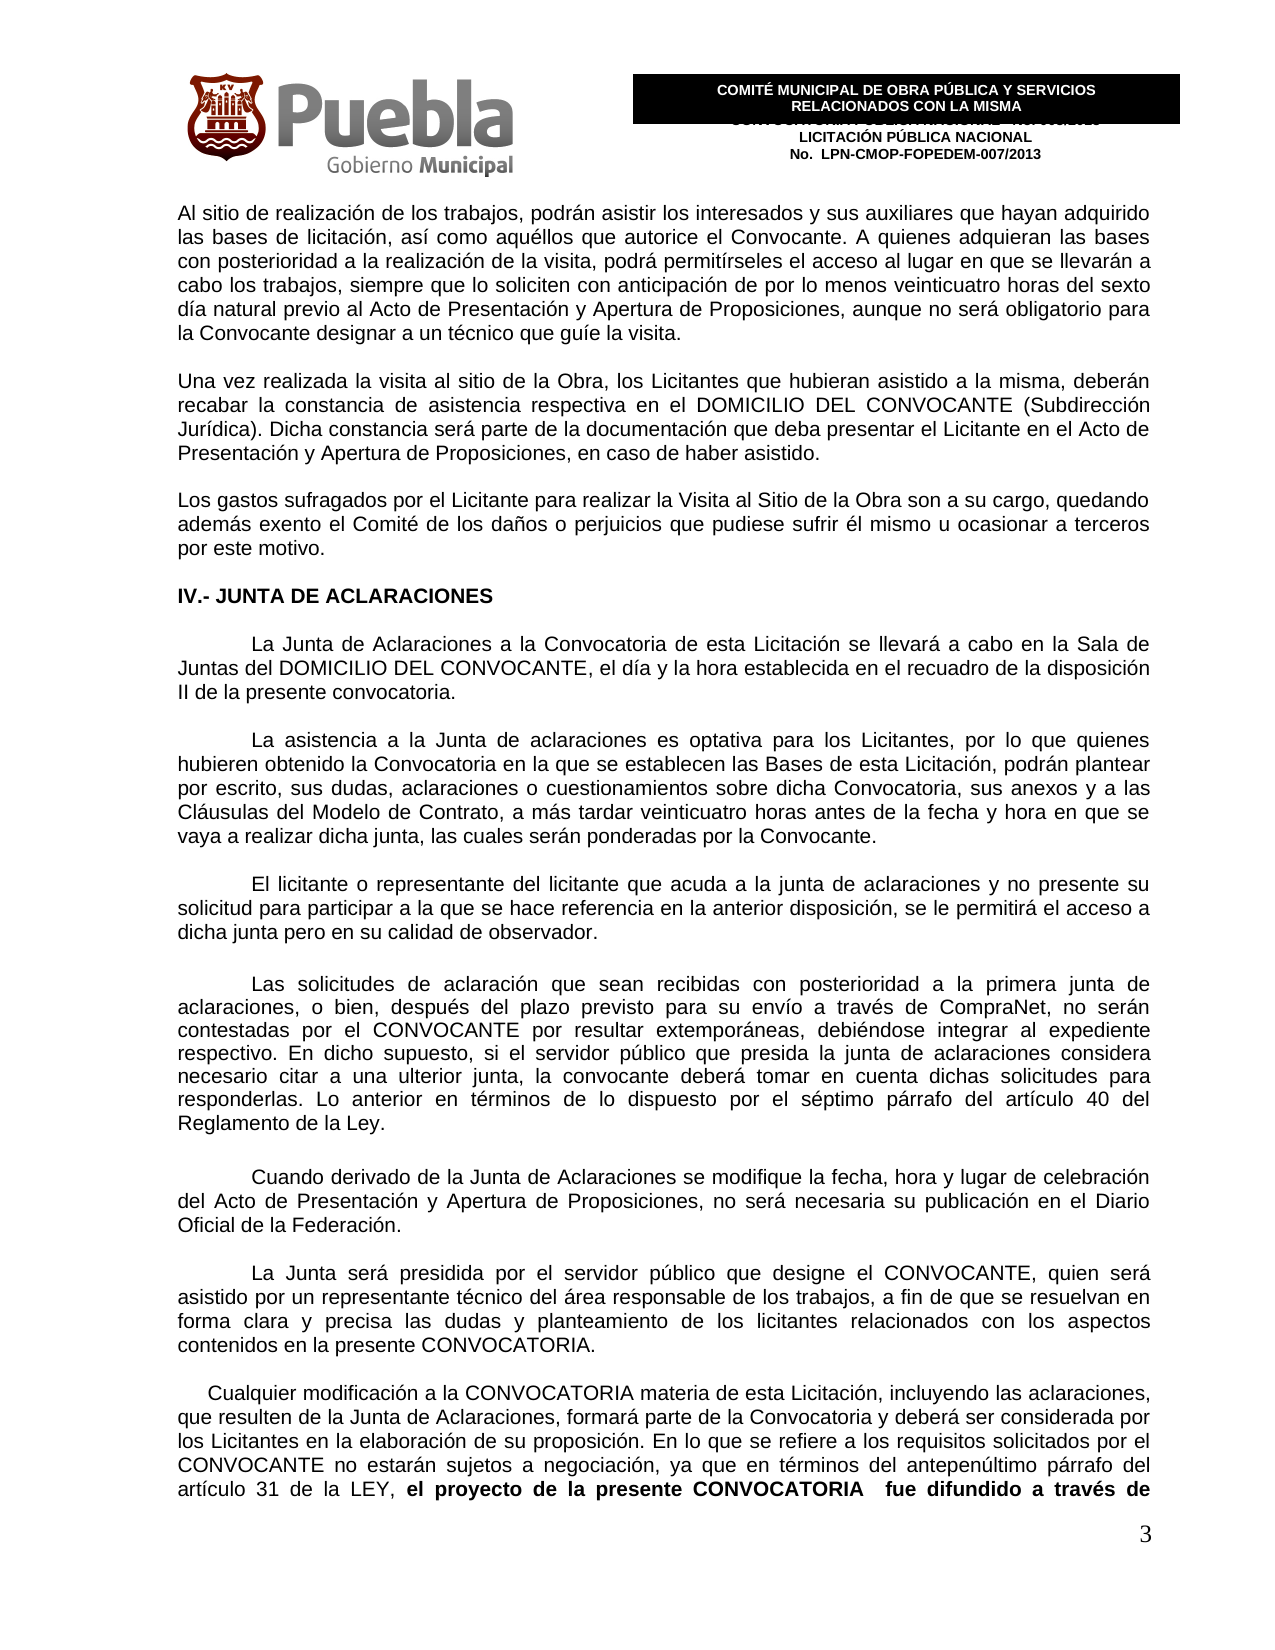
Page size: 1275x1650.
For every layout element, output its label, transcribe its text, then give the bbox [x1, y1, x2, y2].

text Los gastos sufragados por el Licitante para realizar la Visita al Sitio de la Obra son a su cargo, quedando además exento el Comité de los daños o perjuicios que pudiese sufrir él mismo u ocasionar a terceros por este motivo. [177, 488, 1152, 560]
text Al sitio de realización de los trabajos, podrán asistir los interesados y sus auxiliares que hayan adquirido las bases de licitación, así como aquéllos que autorice el Convocante. A quienes adquieran las bases con posterioridad a la realización de la visita, podrá permitírseles el acceso al lugar en que se llevarán a cabo los trabajos, siempre que lo soliciten con anticipación de por lo menos veinticuatro horas del sexto día natural previo al Acto de Presentación y Apertura de Proposiciones, aunque no será obligatorio para la Convocante designar a un técnico que guíe la visita. [177, 201, 1152, 344]
text Las solicitudes de aclaración que sean recibidas con posterioridad a la primera junta de aclaraciones, o bien, después del plazo previsto para su envío a través de CompraNet, no serán contestadas por el CONVOCANTE por resultar extemporáneas, debiéndose integrar al expediente respectivo. En dicho supuesto, si el servidor público que presida la junta de aclaraciones considera necesario citar a una ulterior junta, la convocante deberá tomar en cuenta dichas solicitudes para responderlas. Lo anterior en términos de lo dispuesto por el séptimo párrafo del artículo 40 del Reglamento de la Ley. [177, 973, 1152, 1135]
subtitle IV.- JUNTA DE ACLARACIONES [177, 584, 1152, 608]
text La asistencia a la Junta de aclaraciones es optativa para los Licitantes, por lo que quienes hubieren obtenido la Convocatoria en la que se establecen las Bases de esta Licitación, podrán plantear por escrito, sus dudas, aclaraciones o cuestionamientos sobre dicha Convocatoria, sus anexos y a las Cláusulas del Modelo de Contrato, a más tardar veinticuatro horas antes de la fecha y hora en que se vaya a realizar dicha junta, las cuales serán ponderadas por la Convocante. [177, 728, 1152, 848]
text Una vez realizada la visita al sitio de la Obra, los Licitantes que hubieran asistido a la misma, deberán recabar la constancia de asistencia respectiva en el DOMICILIO DEL CONVOCANTE (Subdirección Jurídica). Dicha constancia será parte de la documentación que deba presentar el Licitante en el Acto de Presentación y Apertura de Proposiciones, en caso de haber asistido. [177, 368, 1152, 464]
text La Junta será presidida por el servidor público que designe el CONVOCANTE, quien será asistido por un representante técnico del área responsable de los trabajos, a fin de que se resuelvan en forma clara y precisa las dudas y planteamiento de los licitantes relacionados con los aspectos contenidos en la presente CONVOCATORIA. [177, 1261, 1152, 1357]
picture [187, 73, 513, 177]
text El licitante o representante del licitante que acuda a la junta de aclaraciones y no presente su solicitud para participar a la que se hace referencia en la anterior disposición, se le permitirá el acceso a dicha junta pero en su calidad de observador. [177, 872, 1152, 943]
text Cuando derivado de la Junta de Aclaraciones se modifique la fecha, hora y lugar de celebración del Acto de Presentación y Apertura de Proposiciones, no será necesaria su publicación en el Diario Oficial de la Federación. [177, 1165, 1152, 1237]
text La Junta de Aclaraciones a la Convocatoria de esta Licitación se llevará a cabo en la Sala de Juntas del DOMICILIO DEL CONVOCANTE, el día y la hora establecida en el recuadro de la disposición II de la presente convocatoria. [177, 632, 1152, 704]
